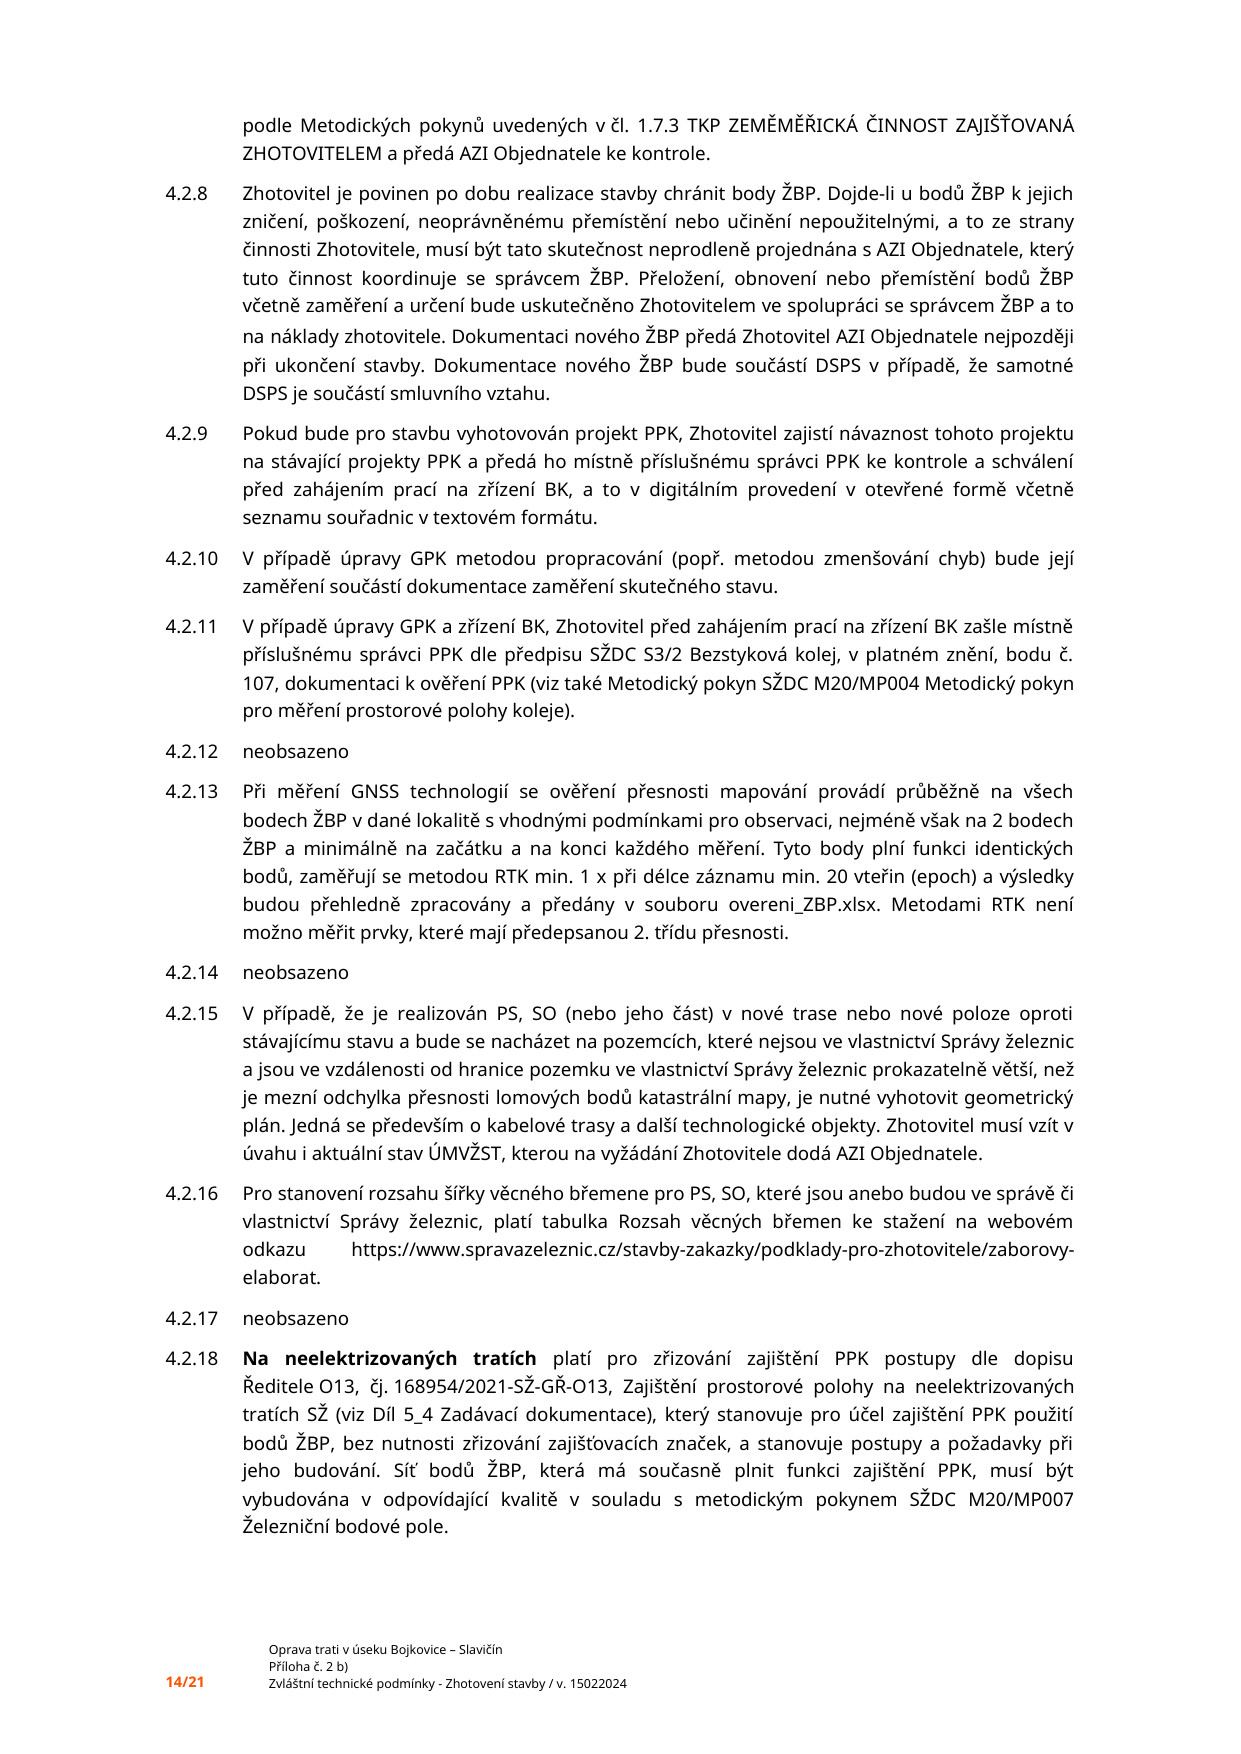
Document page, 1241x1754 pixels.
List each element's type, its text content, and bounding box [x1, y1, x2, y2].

list Pokud bude pro stavbu vyhotovován projekt PPK, Zhotovitel zajistí návaznost tohoto projektu na stávající projekty PPK a předá ho místně příslušnému správci PPK ke kontrole a schválení před zahájením prací na zřízení BK, a to v digitálním provedení v otevřené formě včetně seznamu souřadnic v textovém formátu. [165, 421, 1075, 530]
list V případě úpravy GPK a zřízení BK, Zhotovitel před zahájením prací na zřízení BK zašle místně příslušnému správci PPK dle předpisu SŽDC S3/2 Bezstyková kolej, v platném znění, bodu č. 107, dokumentaci k ověření PPK (viz také Metodický pokyn SŽDC M20/MP004 Metodický pokyn pro měření prostorové polohy koleje). [165, 614, 1075, 723]
list V případě úpravy GPK metodou propracování (popř. metodou zmenšování chyb) bude její zaměření součástí dokumentace zaměření skutečného stavu. [165, 545, 1075, 599]
text Na neelektrizovaných tratích platí pro zřizování zajištění PPK postupy dle dopisu Ředitele O13, čj. 168954/2021-SŽ-GŘ-O13, Zajištění prostorové polohy na neelektrizovaných tratích SŽ (viz Díl 5_4 Zadávací dokumentace), který stanovuje pro účel zajištění PPK použití bodů ŽBP, bez nutnosti zřizování zajišťovacích značek, a stanovuje postupy a požadavky při jeho budování. Síť bodů ŽBP, která má současně plnit funkci zajištění PPK, musí být vybudována v odpovídající kvalitě v souladu s metodickým pokynem SŽDC M20/MP007 Železniční bodové pole. [165, 1346, 1075, 1539]
list Pro stanovení rozsahu šířky věcného břemene pro PS, SO, které jsou anebo budou ve správě či vlastnictví Správy železnic, platí tabulka Rozsah věcných břemen ke stažení na webovém odkazu https://www.spravazeleznic.cz/stavby-zakazky/podklady-pro-zhotovitele/zaborovy-elaborat. [165, 1181, 1075, 1290]
list Při měření GNSS technologií se ověření přesnosti mapování provádí průběžně na všech bodech ŽBP v dané lokalitě s vhodnými podmínkami pro observaci, nejméně však na 2 bodech ŽBP a minimálně na začátku a na konci každého měření. Tyto body plní funkci identických bodů, zaměřují se metodou RTK min. 1 x při délce záznamu min. 20 vteřin (epoch) a výsledky budou přehledně zpracovány a předány v souboru overeni_ZBP.xlsx. Metodami RTK není možno měřit prvky, které mají předepsanou 2. třídu přesnosti. [165, 779, 1075, 944]
list V případě, že je realizován PS, SO (nebo jeho část) v nové trase nebo nové poloze oproti stávajícímu stavu a bude se nacházet na pozemcích, které nejsou ve vlastnictví Správy železnic a jsou ve vzdálenosti od hranice pozemku ve vlastnictví Správy železnic prokazatelně větší, než je mezní odchylka přesnosti lomových bodů katastrální mapy, je nutné vyhotovit geometrický plán. Jedná se především o kabelové trasy a další technologické objekty. Zhotovitel musí vzít v úvahu i aktuální stav ÚMVŽST, kterou na vyžádání Zhotovitele dodá AZI Objednatele. [165, 1000, 1075, 1166]
list neobsazeno [165, 738, 1075, 764]
list neobsazeno [165, 959, 1075, 985]
list neobsazeno [165, 1305, 1075, 1331]
list Zhotovitel je povinen po dobu realizace stavby chránit body ŽBP. Dojde-li u bodů ŽBP k jejich zničení, poškození, neoprávněnému přemístění nebo učinění nepoužitelnými, a to ze strany činnosti Zhotovitele, musí být tato skutečnost neprodleně projednána s AZI Objednatele, který tuto činnost koordinuje se správcem ŽBP. Přeložení, obnovení nebo přemístění bodů ŽBP včetně zaměření a určení bude uskutečněno Zhotovitelem ve spolupráci se správcem ŽBP a to na náklady zhotovitele. Dokumentaci nového ŽBP předá Zhotovitel AZI Objednatele nejpozději při ukončení stavby. Dokumentace nového ŽBP bude součástí DSPS v případě, že samotné DSPS je součástí smluvního vztahu. [165, 181, 1075, 406]
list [165, 112, 1075, 166]
